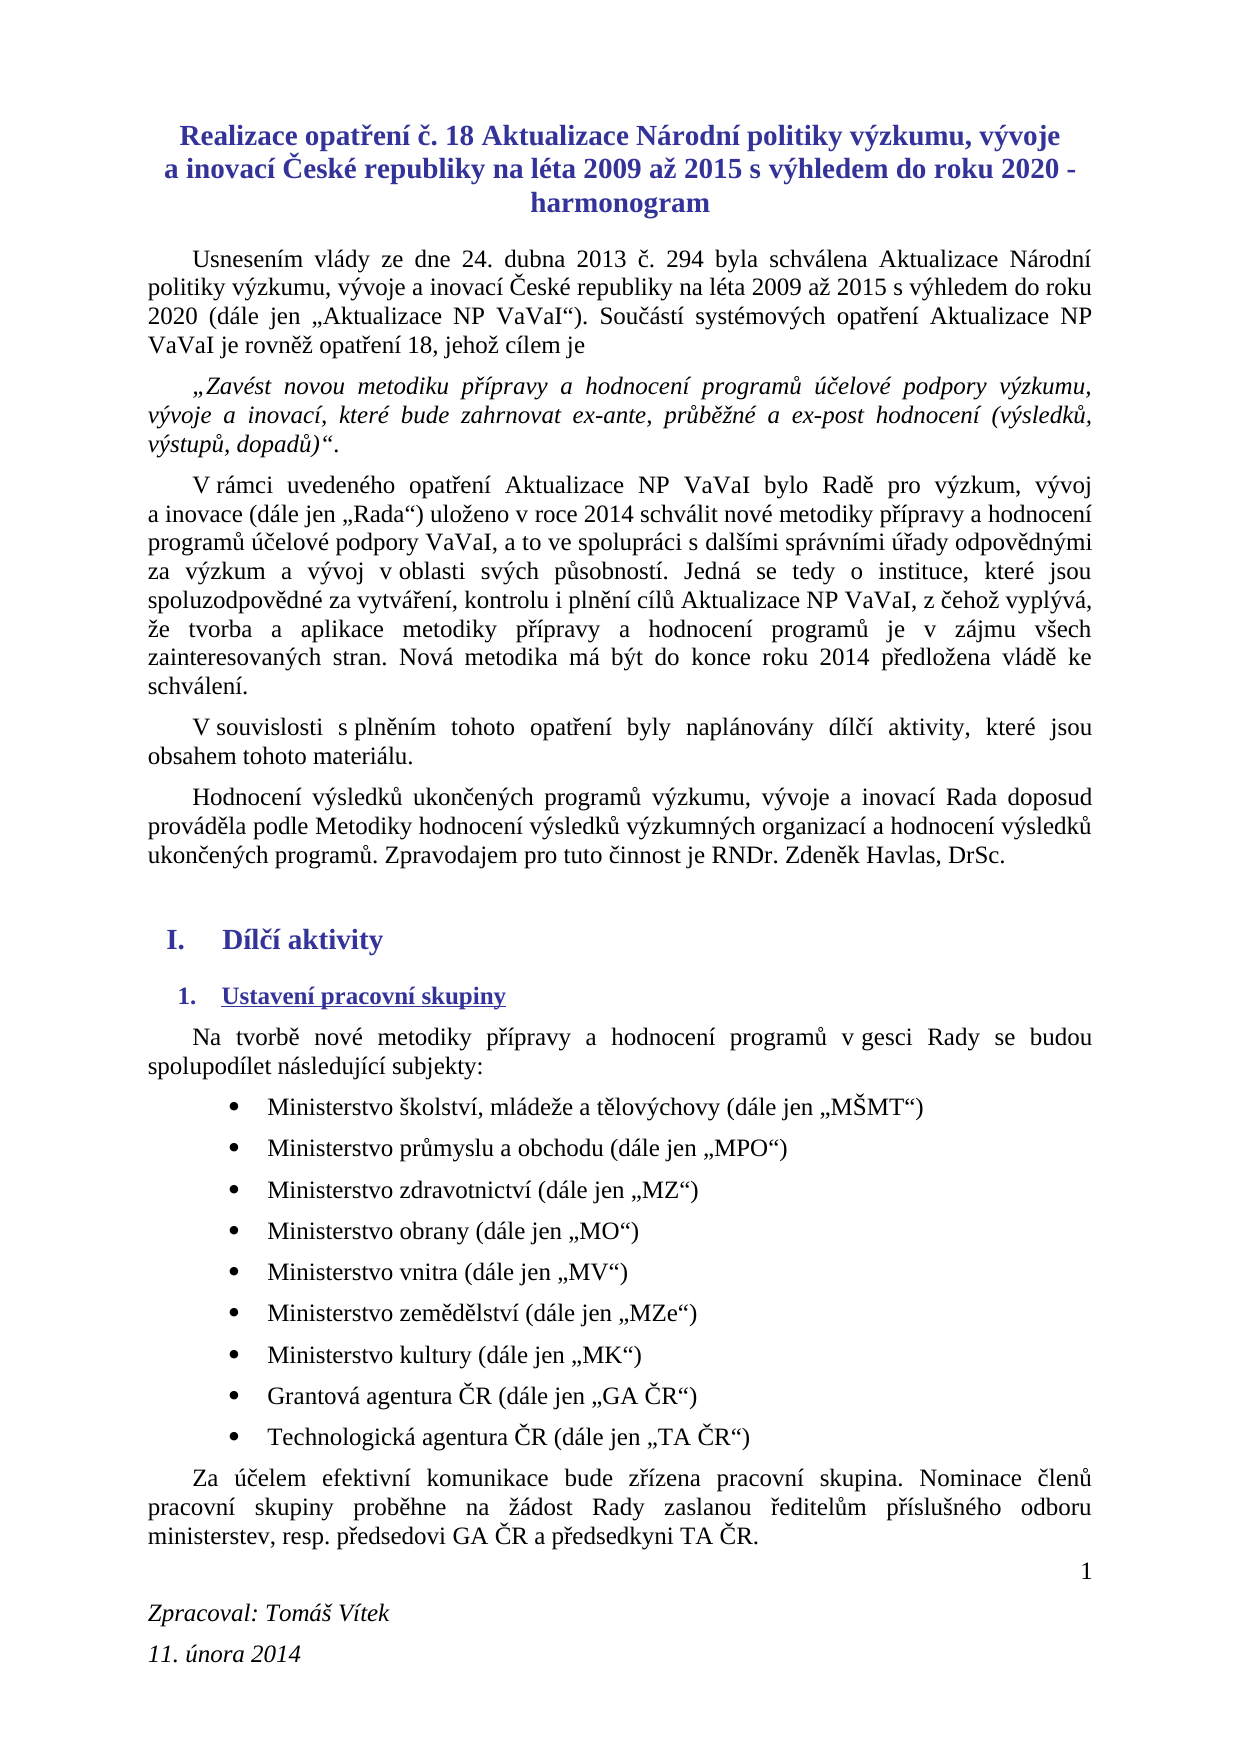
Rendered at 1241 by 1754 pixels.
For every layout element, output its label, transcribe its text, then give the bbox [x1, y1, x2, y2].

text Usnesením vlády ze dne 24. dubna 2013 č. 294 byla schválena Aktualizace Národní politiky výzkumu, vývoje a inovací České republiky na léta 2009 až 2015 s výhledem do roku 2020 (dále jen „Aktualizace NP VaVaI“). Součástí systémových opatření Aktualizace NP VaVaI je rovněž opatření 18, jehož cílem je [148, 244, 1093, 359]
text V rámci uvedeného opatření Aktualizace NP VaVaI bylo Radě pro výzkum, vývoj a inovace (dále jen „Rada“) uloženo v roce 2014 schválit nové metodiky přípravy a hodnocení programů účelové podpory VaVaI, a to ve spolupráci s dalšími správními úřady odpovědnými za výzkum a vývoj v oblasti svých působností. Jedná se tedy o instituce, které jsou spoluzodpovědné za vytváření, kontrolu i plnění cílů Aktualizace NP VaVaI, z čehož vyplývá, že tvorba a aplikace metodiky přípravy a hodnocení programů je v zájmu všech zainteresovaných stran. Nová metodika má být do konce roku 2014 předložena vládě ke schválení. [148, 470, 1093, 700]
text Na tvorbě nové metodiky přípravy a hodnocení programů v gesci Rady se budou spolupodílet následující subjekty: [148, 1022, 1093, 1080]
text „Zavést novou metodiku přípravy a hodnocení programů účelové podpory výzkumu, vývoje a inovací, které bude zahrnovat ex-ante, průběžné a ex-post hodnocení (výsledků, výstupů, dopadů)“. [148, 371, 1093, 457]
list Grantová agentura ČR (dále jen „GA ČR“) [229, 1381, 1093, 1410]
list Ustavení pracovní skupiny [177, 981, 1093, 1010]
text Za účelem efektivní komunikace bude zřízena pracovní skupina. Nominace členů pracovní skupiny proběhne na žádost Rady zaslanou ředitelům příslušného odboru ministerstev, resp. předsedovi GA ČR a předsedkyni TA ČR. [148, 1463, 1093, 1550]
list Ministerstvo vnitra (dále jen „MV“) [229, 1257, 1093, 1286]
list Ministerstvo kultury (dále jen „MK“) [229, 1340, 1093, 1368]
list Ministerstvo obrany (dále jen „MO“) [229, 1216, 1093, 1245]
text Realizace opatření č. 18 Aktualizace Národní politiky výzkumu, vývoje a inovací České republiky na léta 2009 až 2015 s výhledem do roku 2020 - harmonogram [148, 118, 1093, 219]
text V souvislosti s plněním tohoto opatření byly naplánovány dílčí aktivity, které jsou obsahem tohoto materiálu. [148, 712, 1093, 770]
text Hodnocení výsledků ukončených programů výzkumu, vývoje a inovací Rada doposud prováděla podle Metodiky hodnocení výsledků výzkumných organizací a hodnocení výsledků ukončených programů. Zpravodajem pro tuto činnost je RNDr. Zdeněk Havlas, DrSc. [148, 782, 1093, 869]
list Ministerstvo průmyslu a obchodu (dále jen „MPO“) [229, 1133, 1093, 1162]
list Ministerstvo školství, mládeže a tělovýchovy (dále jen „MŠMT“) [229, 1092, 1093, 1121]
list Dílčí aktivity [185, 922, 1093, 956]
list Technologická agentura ČR (dále jen „TA ČR“) [229, 1422, 1093, 1451]
list Ministerstvo zemědělství (dále jen „MZe“) [229, 1298, 1093, 1327]
list Ministerstvo zdravotnictví (dále jen „MZ“) [229, 1175, 1093, 1203]
